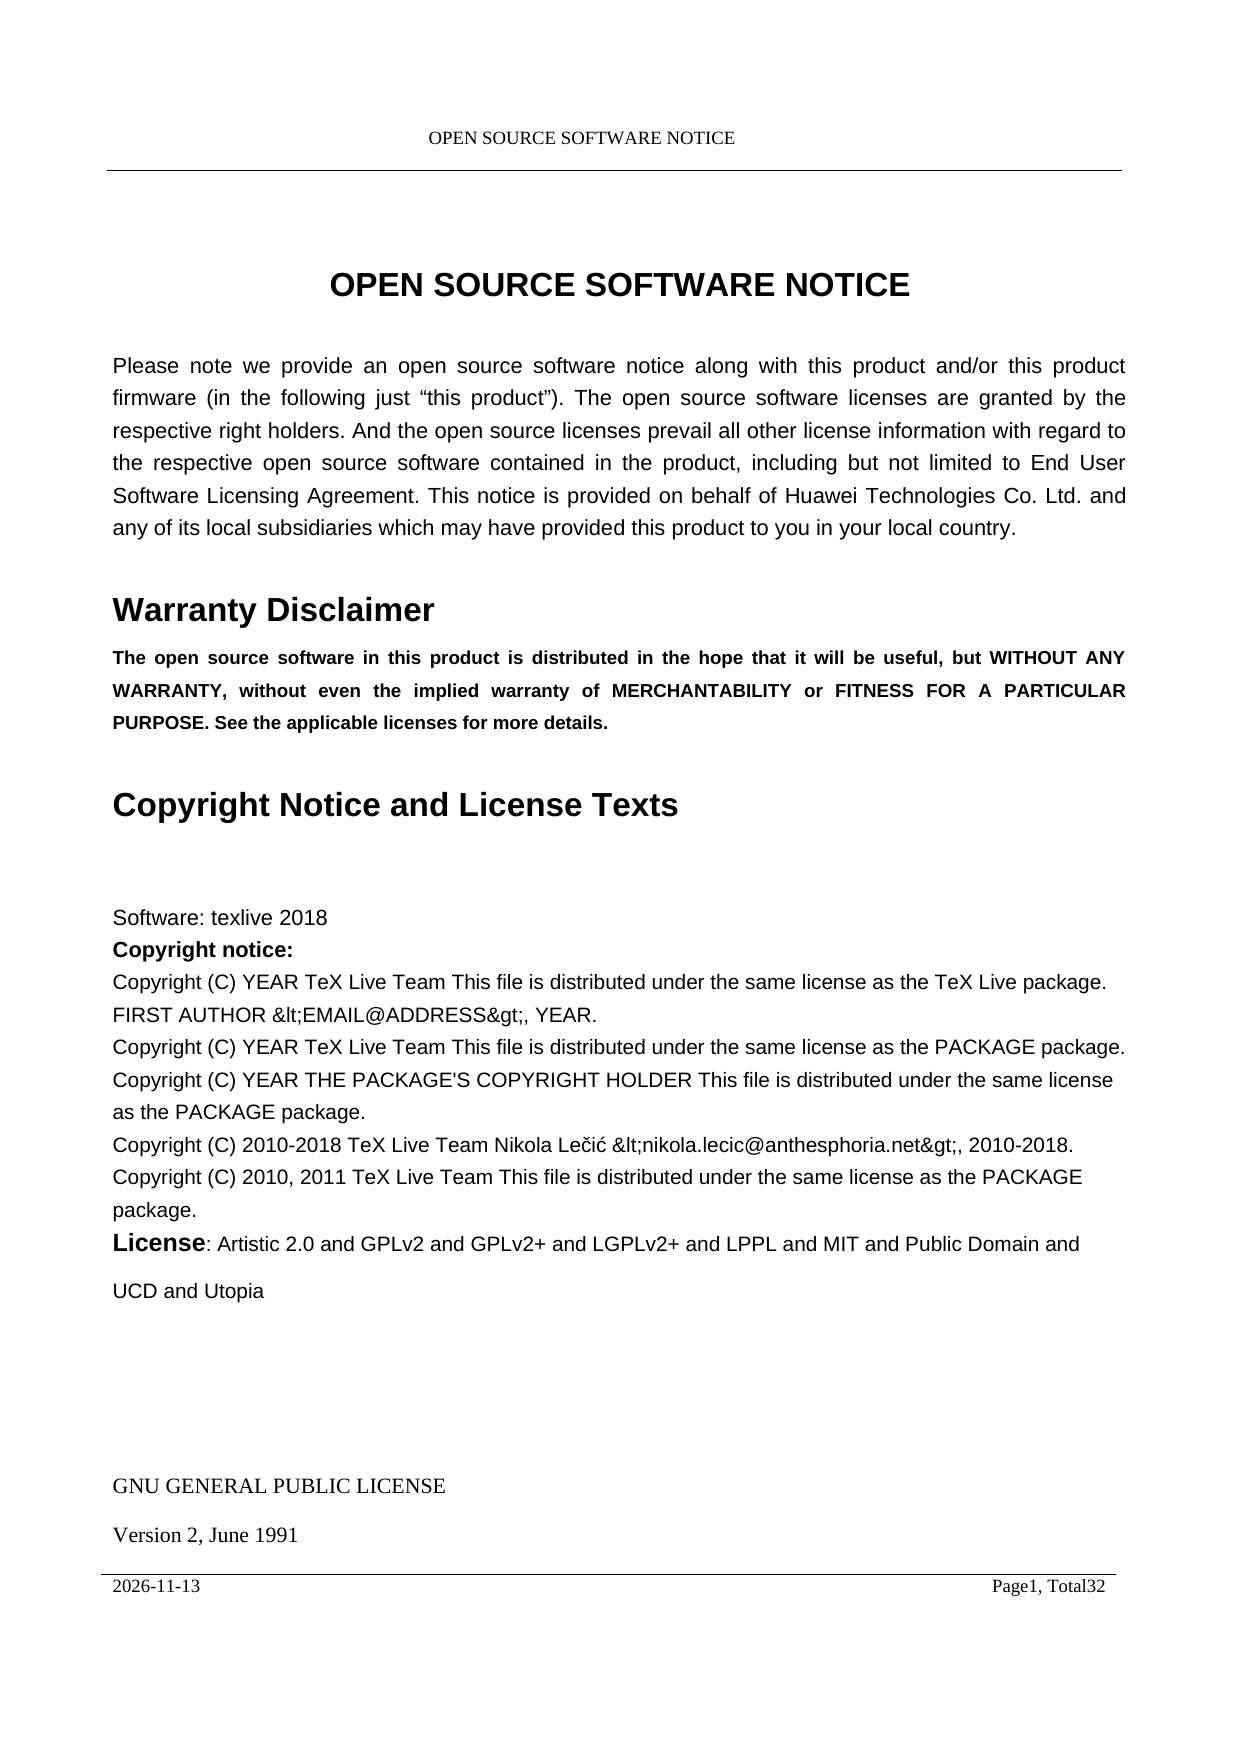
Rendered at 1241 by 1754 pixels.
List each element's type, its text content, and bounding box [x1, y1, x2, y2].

text Copyright notice: [112, 933, 1128, 966]
text Copyright Notice and License Texts [112, 771, 1128, 836]
text Copyright (C) 2010, 2011 TeX Live Team This file is distributed under the same license as the PACKAGE package. [112, 1161, 1128, 1226]
text Please note we provide an open source software notice along with this product and/or this product firmware (in the following just “this product”). The open source software licenses are granted by the respective right holders. And the open source licenses prevail all other license information with regard to the respective open source software contained in the product, including but not limited to End User Software Licensing Agreement. This notice is provided on behalf of Huawei Technologies Co. Ltd. and any of its local subsidiaries which may have provided this product to you in your local country. [112, 349, 1128, 544]
text Software: texlive 2018 [112, 901, 1128, 933]
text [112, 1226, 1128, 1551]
text OPEN SOURCE SOFTWARE NOTICE [112, 251, 1128, 316]
text Copyright (C) YEAR TeX Live Team This file is distributed under the same license as the TeX Live package. FIRST AUTHOR &lt;EMAIL@ADDRESS&gt;, YEAR. [112, 966, 1128, 1031]
text Copyright (C) YEAR THE PACKAGE'S COPYRIGHT HOLDER This file is distributed under the same license as the PACKAGE package. [112, 1063, 1128, 1128]
text Copyright (C) 2010-2018 TeX Live Team Nikola Lečić &lt;nikola.lecic@anthesphoria.net&gt;, 2010-2018. [112, 1128, 1128, 1161]
text Copyright (C) YEAR TeX Live Team This file is distributed under the same license as the PACKAGE package. [112, 1031, 1128, 1063]
text The open source software in this product is distributed in the hope that it will be useful, but WITHOUT ANY WARRANTY, without even the implied warranty of MERCHANTABILITY or FITNESS FOR A PARTICULAR PURPOSE. See the applicable licenses for more details. [112, 641, 1128, 739]
text Warranty Disclaimer [112, 576, 1128, 641]
